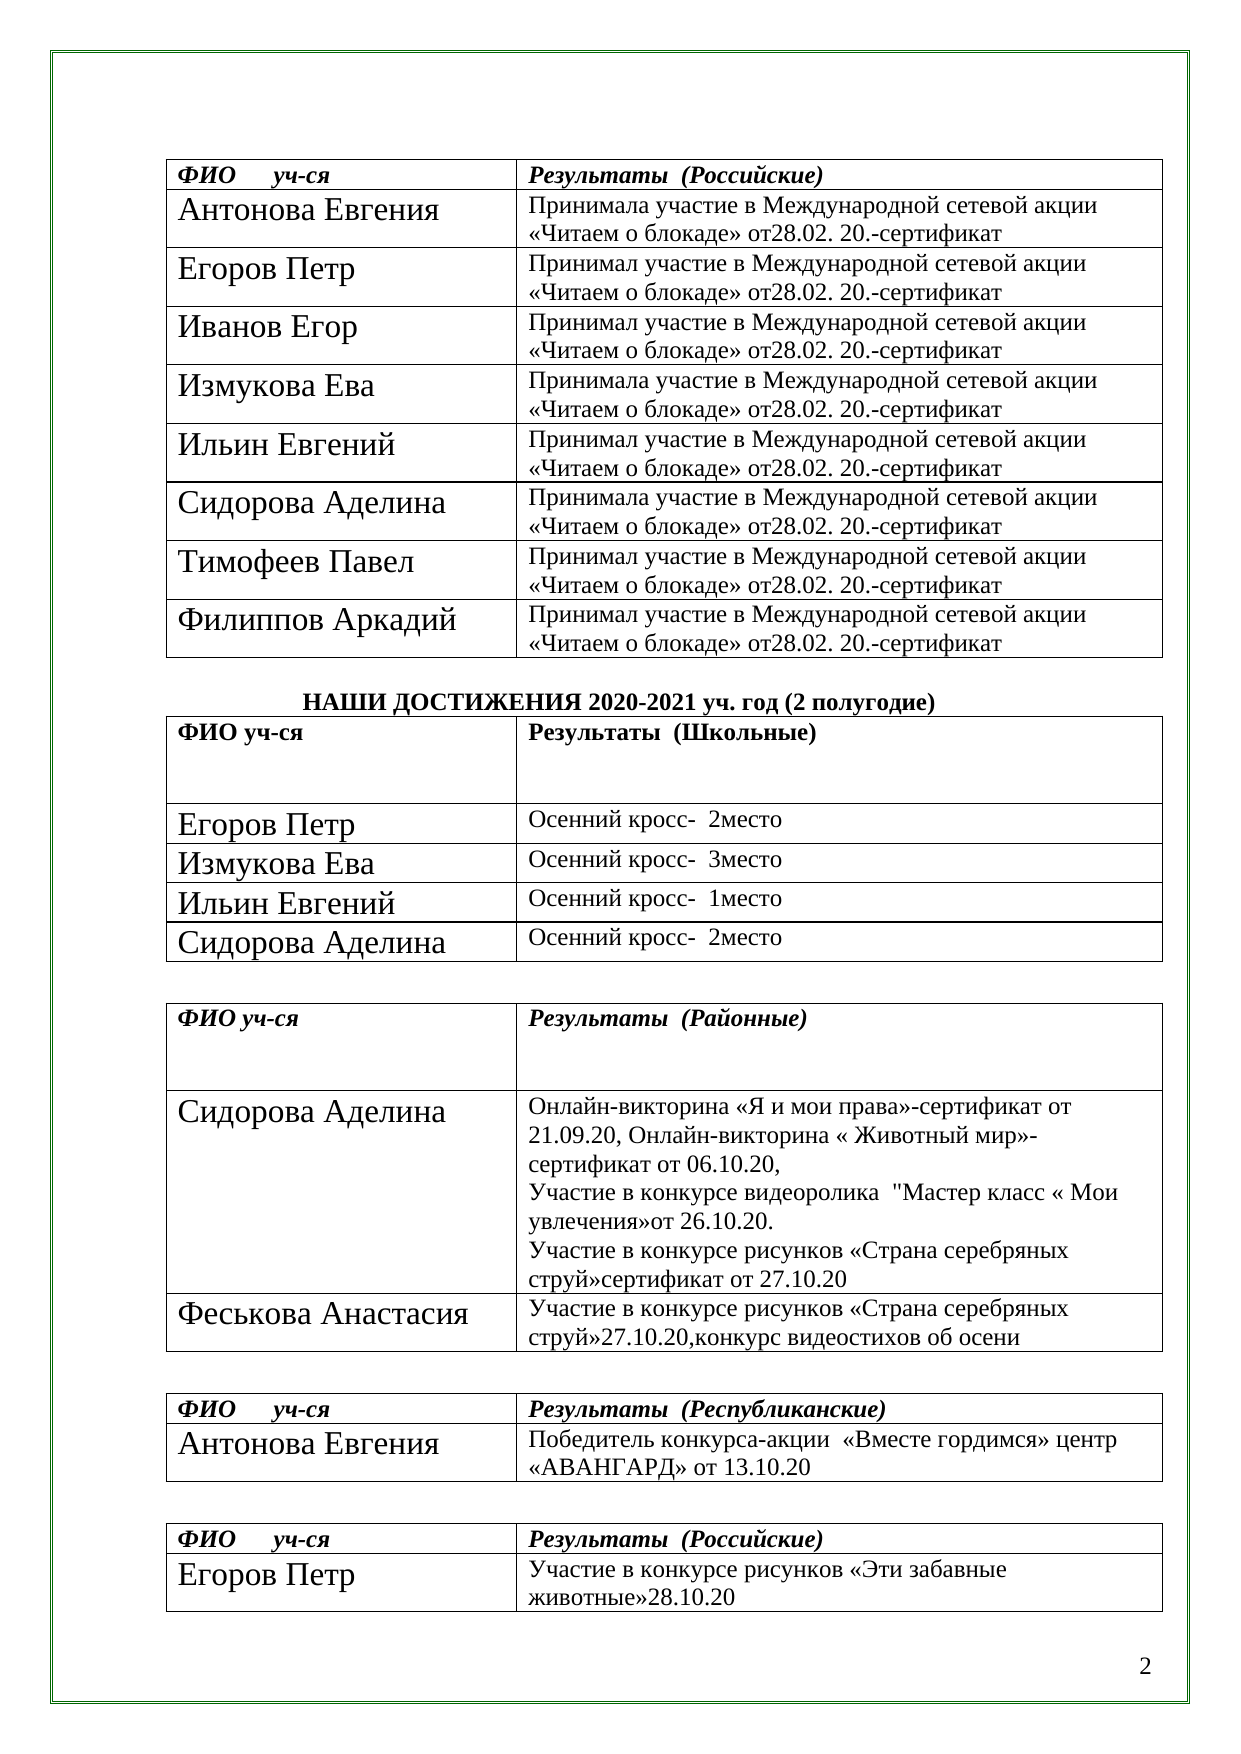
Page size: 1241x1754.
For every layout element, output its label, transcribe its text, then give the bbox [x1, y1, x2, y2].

table_cell Филиппов Аркадий [167, 600, 516, 657]
table_header ФИО уч-ся [167, 717, 516, 803]
table_cell Принимал участие в Международной сетевой акции «Читаем о блокаде» от28.02. 20.-сертификат [517, 600, 1162, 657]
text НАШИ ДОСТИЖЕНИЯ 2020-2021 уч. год (2 полугодие) [177, 687, 1152, 716]
table_header ФИО уч-ся [167, 1004, 516, 1090]
table_cell Осенний кросс- 1место [517, 883, 1162, 921]
table_cell Сидорова Аделина [167, 1091, 516, 1292]
table_cell Егоров Петр [167, 1554, 516, 1611]
table_header ФИО уч-ся [167, 1524, 516, 1553]
table_cell Сидорова Аделина [167, 483, 516, 540]
table_cell Ильин Евгений [167, 424, 516, 481]
table_cell Измукова Ева [167, 844, 516, 882]
table_cell Принимал участие в Международной сетевой акции «Читаем о блокаде» от28.02. 20.-сертификат [517, 424, 1162, 481]
table_cell Принимала участие в Международной сетевой акции «Читаем о блокаде» от28.02. 20.-сертификат [517, 190, 1162, 247]
table_header Результаты (Российские) [517, 1524, 1162, 1553]
table_cell Онлайн-викторина «Я и мои права»-сертификат от 21.09.20, Онлайн-викторина « Животный мир»-сертификат от 06.10.20, Участие в конкурсе видеоролика "Мастер класс « Мои увлечения»от 26.10.20. Участие в конкурсе рисунков «Страна серебряных струй»сертификат от 27.10.20 [517, 1091, 1162, 1292]
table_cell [517, 1554, 1162, 1611]
table_cell Принимал участие в Международной сетевой акции «Читаем о блокаде» от28.02. 20.-сертификат [517, 307, 1162, 364]
table_cell Антонова Евгения [167, 1424, 516, 1481]
table_header ФИО уч-ся [167, 160, 516, 189]
table_cell Принимала участие в Международной сетевой акции «Читаем о блокаде» от28.02. 20.-сертификат [517, 365, 1162, 423]
table_header ФИО уч-ся [167, 1394, 516, 1423]
table_cell Принимал участие в Международной сетевой акции «Читаем о блокаде» от28.02. 20.-сертификат [517, 248, 1162, 306]
table_header Результаты (Школьные) [517, 717, 1162, 803]
table_cell Иванов Егор [167, 307, 516, 364]
table_cell Измукова Ева [167, 365, 516, 423]
table_cell Принимал участие в Международной сетевой акции «Читаем о блокаде» от28.02. 20.-сертификат [517, 541, 1162, 598]
table_cell Осенний кросс- 2место [517, 923, 1162, 961]
table_cell Принимала участие в Международной сетевой акции «Читаем о блокаде» от28.02. 20.-сертификат [517, 483, 1162, 540]
table_header Результаты (Российские) [517, 160, 1162, 189]
table_cell Ильин Евгений [167, 883, 516, 921]
table_cell Егоров Петр [167, 248, 516, 306]
table_cell Феськова Анастасия [167, 1294, 516, 1351]
table_cell Участие в конкурсе рисунков «Страна серебряных струй»27.10.20,конкурс видеостихов об осени [517, 1294, 1162, 1351]
table_cell Победитель конкурса-акции «Вместе гордимся» центр «АВАНГАРД» от 13.10.20 [517, 1424, 1162, 1481]
table_cell Сидорова Аделина [167, 923, 516, 961]
table_cell Егоров Петр [167, 804, 516, 843]
table_cell Осенний кросс- 2место [517, 804, 1162, 843]
table_cell Осенний кросс- 3место [517, 844, 1162, 882]
table_cell Тимофеев Павел [167, 541, 516, 598]
table_header Результаты (Районные) [517, 1004, 1162, 1090]
table_cell Антонова Евгения [167, 190, 516, 247]
table_header Результаты (Республиканские) [517, 1394, 1162, 1423]
